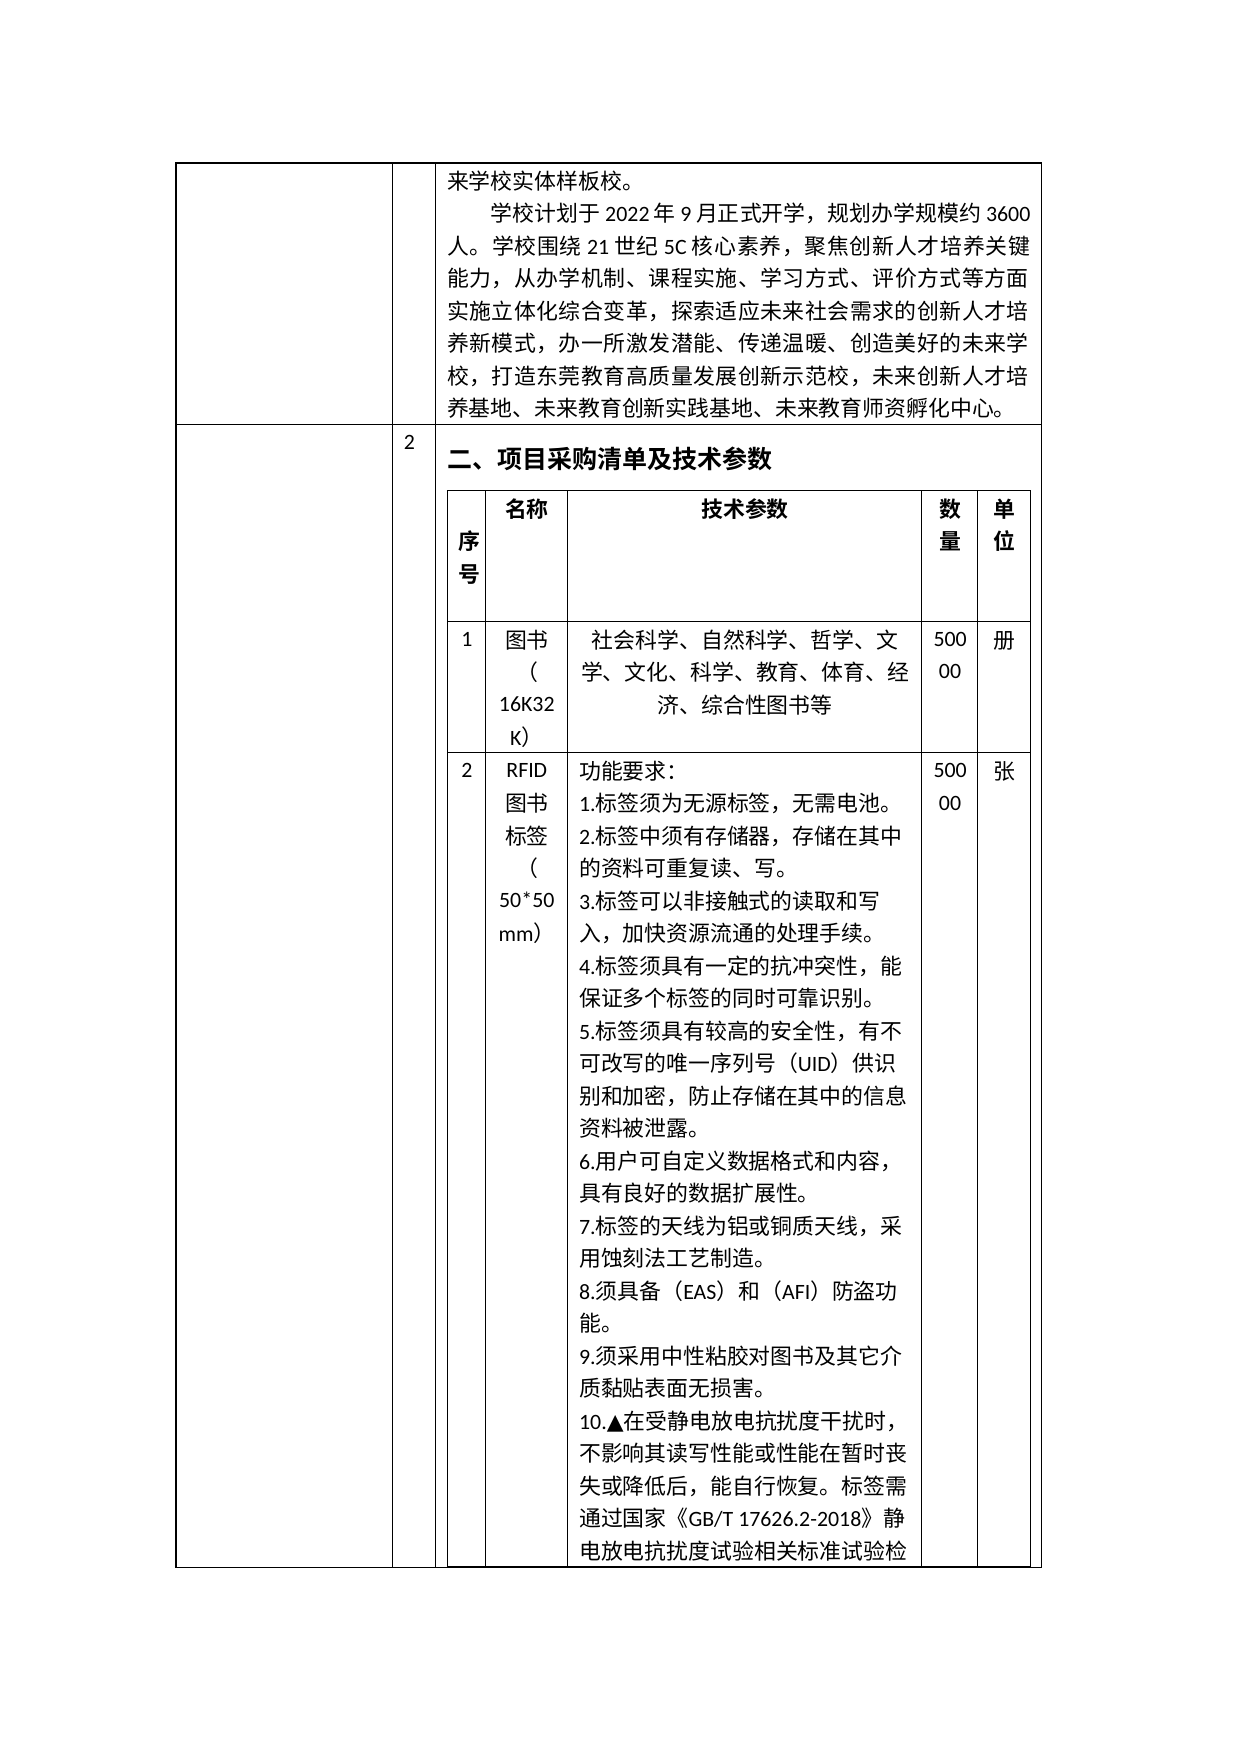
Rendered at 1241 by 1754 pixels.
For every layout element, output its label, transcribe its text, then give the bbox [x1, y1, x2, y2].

table_cell 1 [393, 164, 435, 423]
table_cell 2 [393, 425, 435, 1567]
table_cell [436, 164, 1041, 423]
table_cell 二、项目采购清单及技术参数 [436, 425, 1041, 1567]
table_cell [177, 425, 392, 1567]
table_cell [177, 164, 392, 423]
